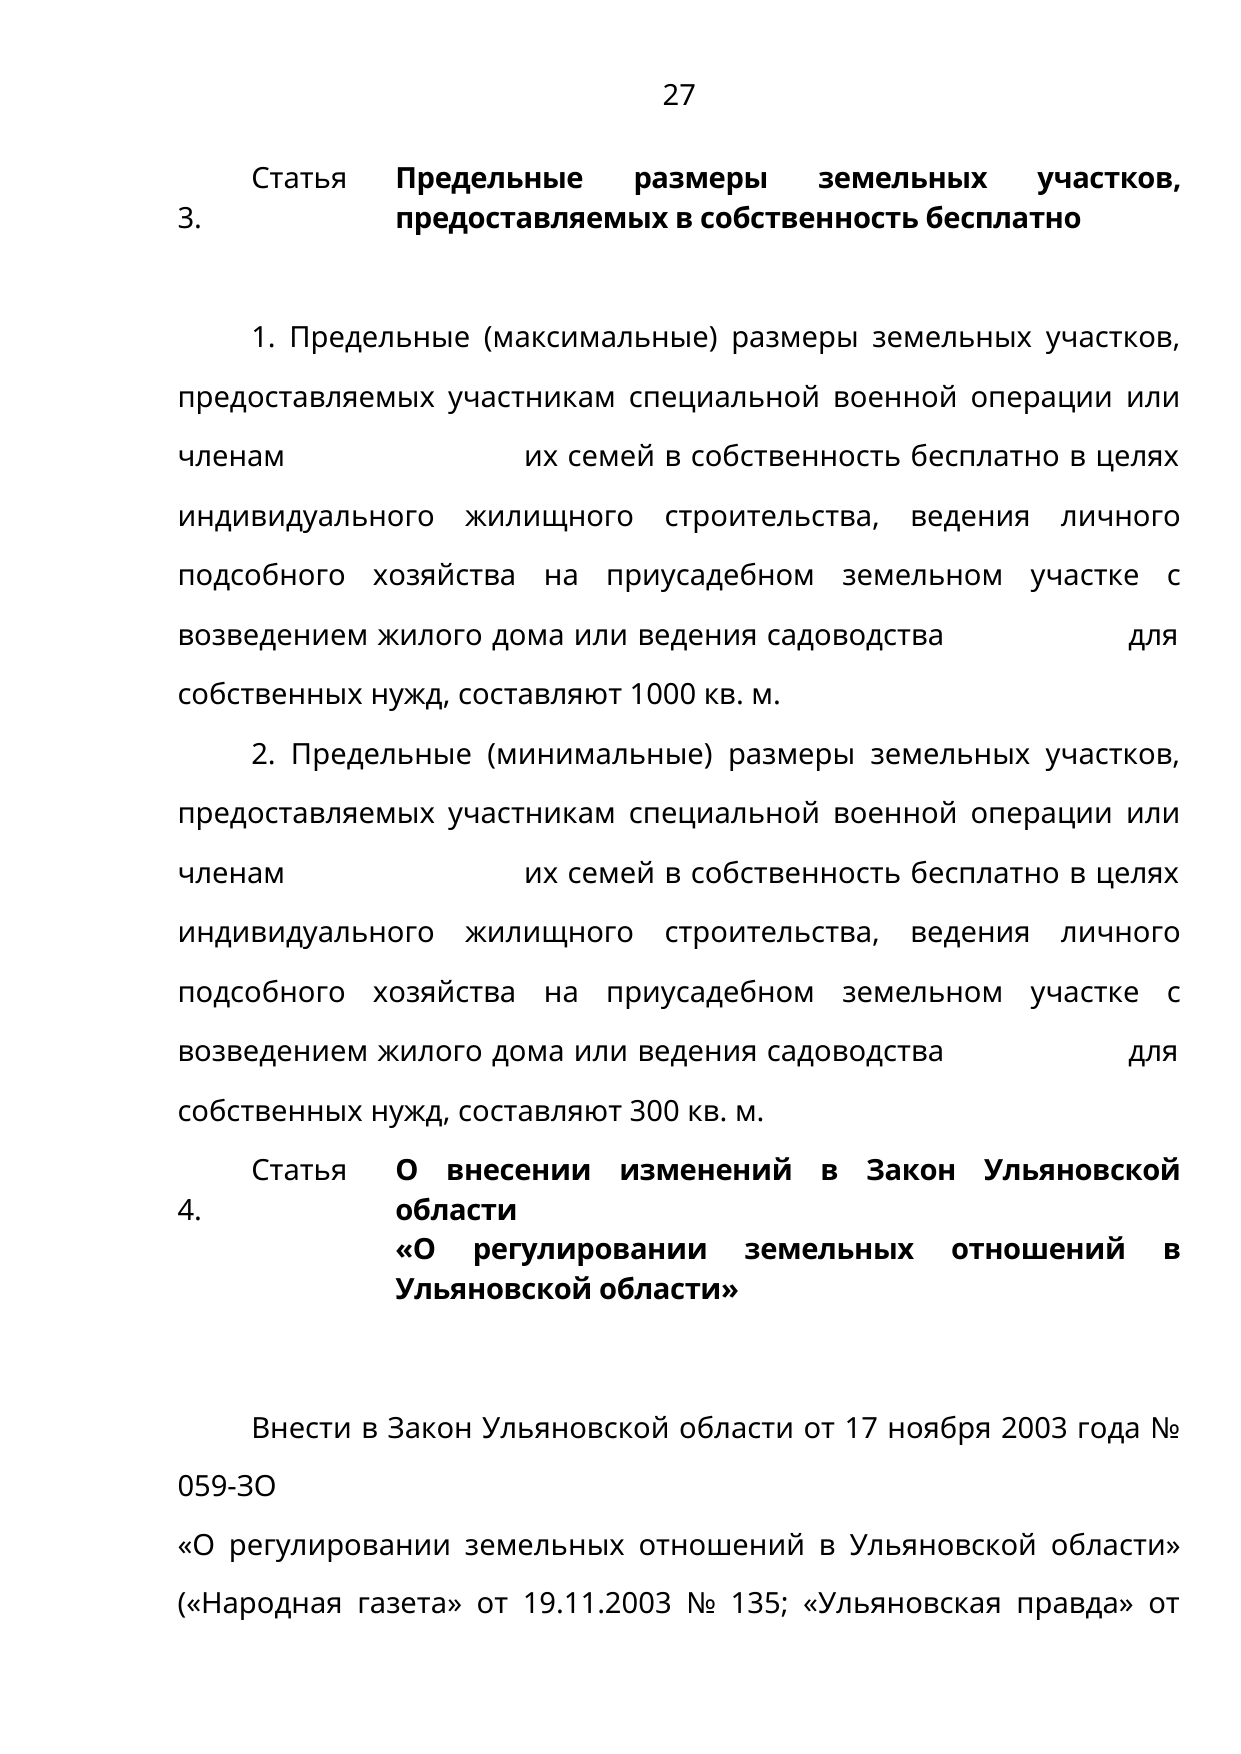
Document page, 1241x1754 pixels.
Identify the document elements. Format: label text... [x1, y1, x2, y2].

text 2. Предельные (минимальные) размеры земельных участков, предоставляемых участникам специальной военной операции или членам их семей в собственность бесплатно в целях индивидуального жилищного строительства, ведения личного подсобного хозяйства на приусадебном земельном участке с возведением жилого дома или ведения садоводства для собственных нужд, составляют 300 кв. м. [177, 733, 1181, 1129]
table_header Статья 3. [166, 158, 384, 237]
table_header Статья 4. [166, 1149, 384, 1308]
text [177, 1407, 1181, 1622]
table_header Предельные размеры земельных участков, предоставляемых в собственность бесплатно [384, 158, 1192, 237]
table_header О внесении изменений в Закон Ульяновской области «О регулировании земельных отношений в Ульяновской области» [384, 1149, 1192, 1308]
text 1. Предельные (максимальные) размеры земельных участков, предоставляемых участникам специальной военной операции или членам их семей в собственность бесплатно в целях индивидуального жилищного строительства, ведения личного подсобного хозяйства на приусадебном земельном участке с возведением жилого дома или ведения садоводства для собственных нужд, составляют 1000 кв. м. [177, 317, 1181, 713]
